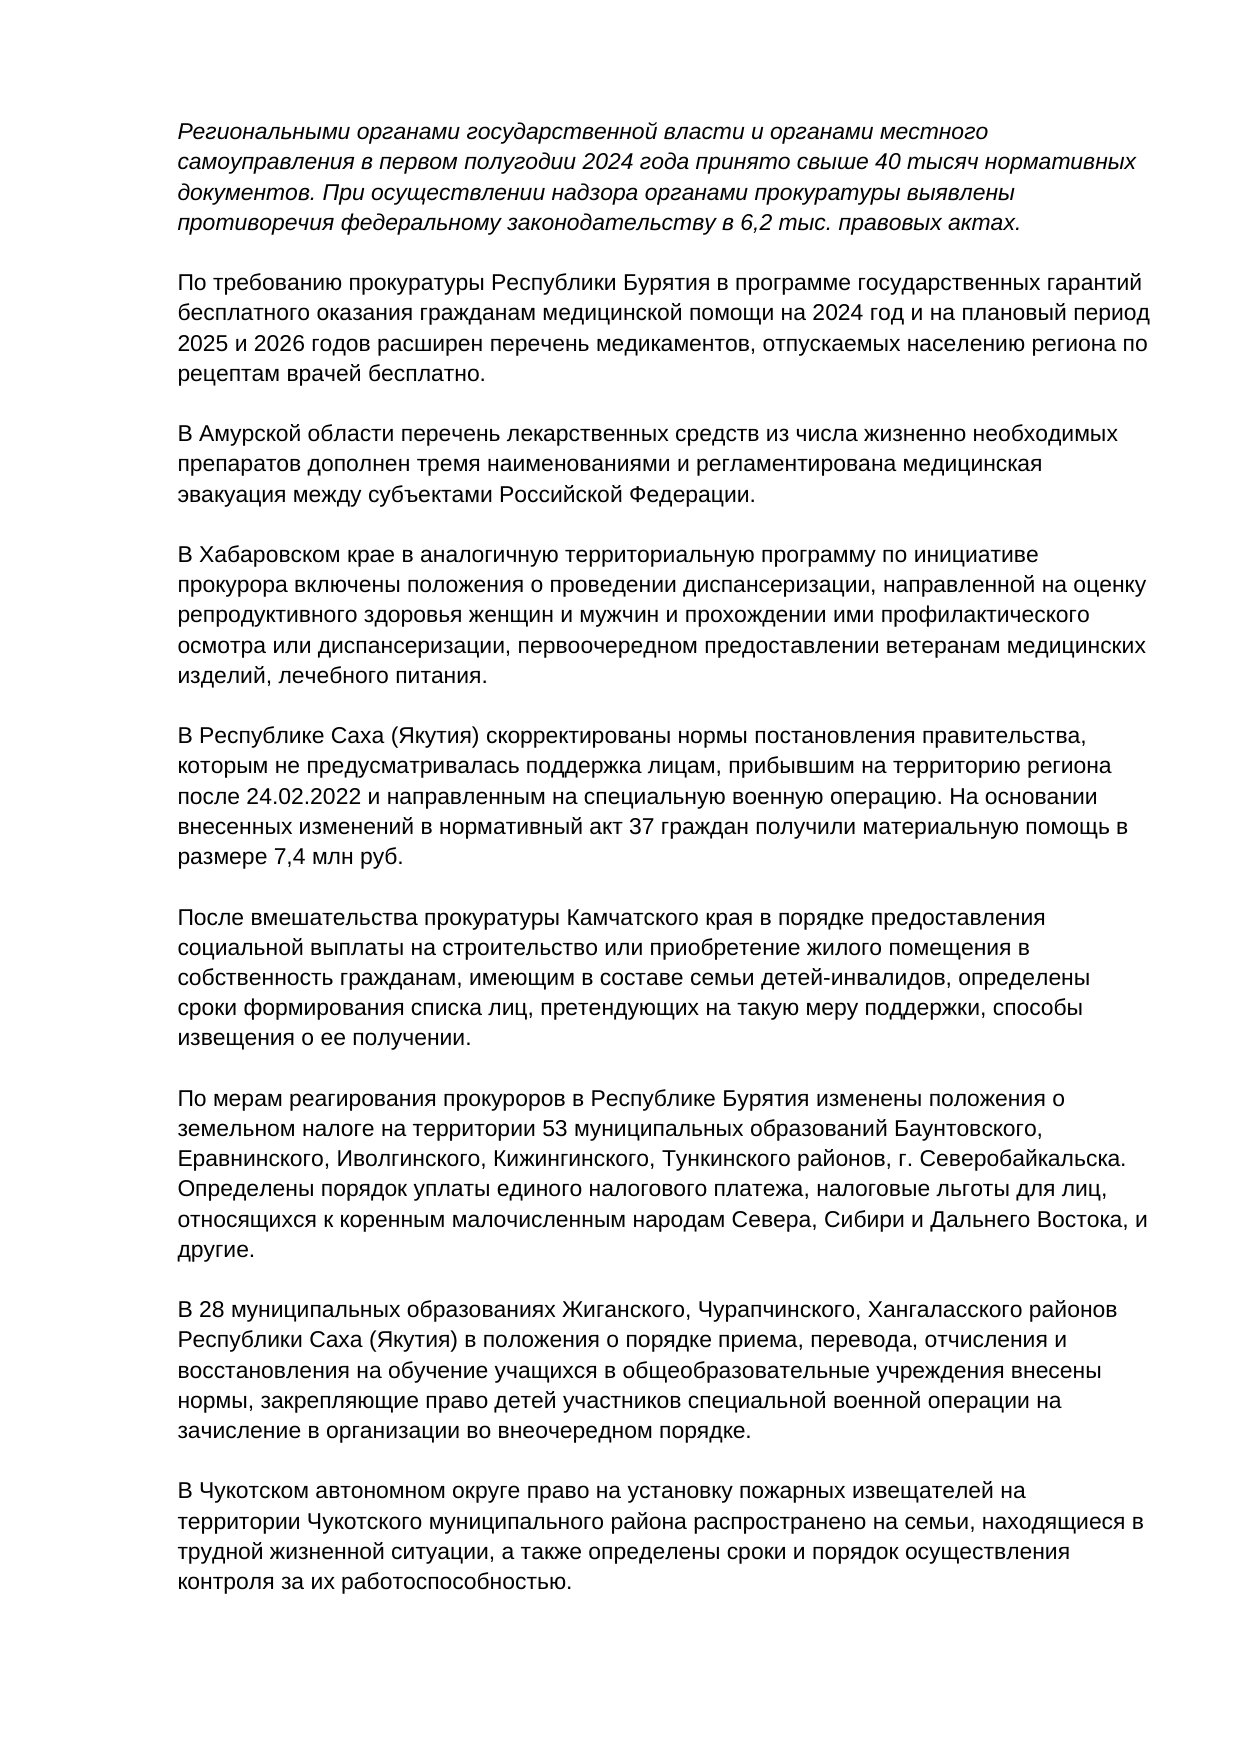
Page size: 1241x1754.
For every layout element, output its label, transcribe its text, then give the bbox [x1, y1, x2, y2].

text Региональными органами государственной власти и органами местного самоуправления в первом полугодии 2024 года принято свыше 40 тысяч нормативных документов. При осуществлении надзора органами прокуратуры выявлены противоречия федеральному законодательству в 6,2 тыс. правовых актах. По требованию прокуратуры Республики Бурятия в программе государственных гарантий бесплатного оказания гражданам медицинской помощи на 2024 год и на плановый период 2025 и 2026 годов расширен перечень медикаментов, отпускаемых населению региона по рецептам врачей бесплатно. В Амурской области перечень лекарственных средств из числа жизненно необходимых препаратов дополнен тремя наименованиями и регламентирована медицинская эвакуация между субъектами Российской Федерации. В Хабаровском крае в аналогичную территориальную программу по инициативе прокурора включены положения о проведении диспансеризации, направленной на оценку репродуктивного здоровья женщин и мужчин и прохождении ими профилактического осмотра или диспансеризации, первоочередном предоставлении ветеранам медицинских изделий, лечебного питания. В Республике Саха (Якутия) скорректированы нормы постановления правительства, которым не предусматривалась поддержка лицам, прибывшим на территорию региона после 24.02.2022 и направленным на специальную военную операцию. На основании внесенных изменений в нормативный акт 37 граждан получили материальную помощь в размере 7,4 млн руб. После вмешательства прокуратуры Камчатского края в порядке предоставления социальной выплаты на строительство или приобретение жилого помещения в собственность гражданам, имеющим в составе семьи детей-инвалидов, определены сроки формирования списка лиц, претендующих на такую меру поддержки, способы извещения о ее получении. По мерам реагирования прокуроров в Республике Бурятия изменены положения о земельном налоге на территории 53 муниципальных образований Баунтовского, Еравнинского, Иволгинского, Кижингинского, Тункинского районов, г. Северобайкальска. Определены порядок уплаты единого налогового платежа, налоговые льготы для лиц, относящихся к коренным малочисленным народам Севера, Сибири и Дальнего Востока, и другие. В 28 муниципальных образованиях Жиганского, Чурапчинского, Хангаласского районов Республики Саха (Якутия) в положения о порядке приема, перевода, отчисления и восстановления на обучение учащихся в общеобразовательные учреждения внесены нормы, закрепляющие право детей участников специальной военной операции на зачисление в организации во внеочередном порядке. В Чукотском автономном округе право на установку пожарных извещателей на территории Чукотского муниципального района распространено на семьи, находящиеся в трудной жизненной ситуации, а также определены сроки и порядок осуществления контроля за их работоспособностью. [177, 118, 1152, 1594]
